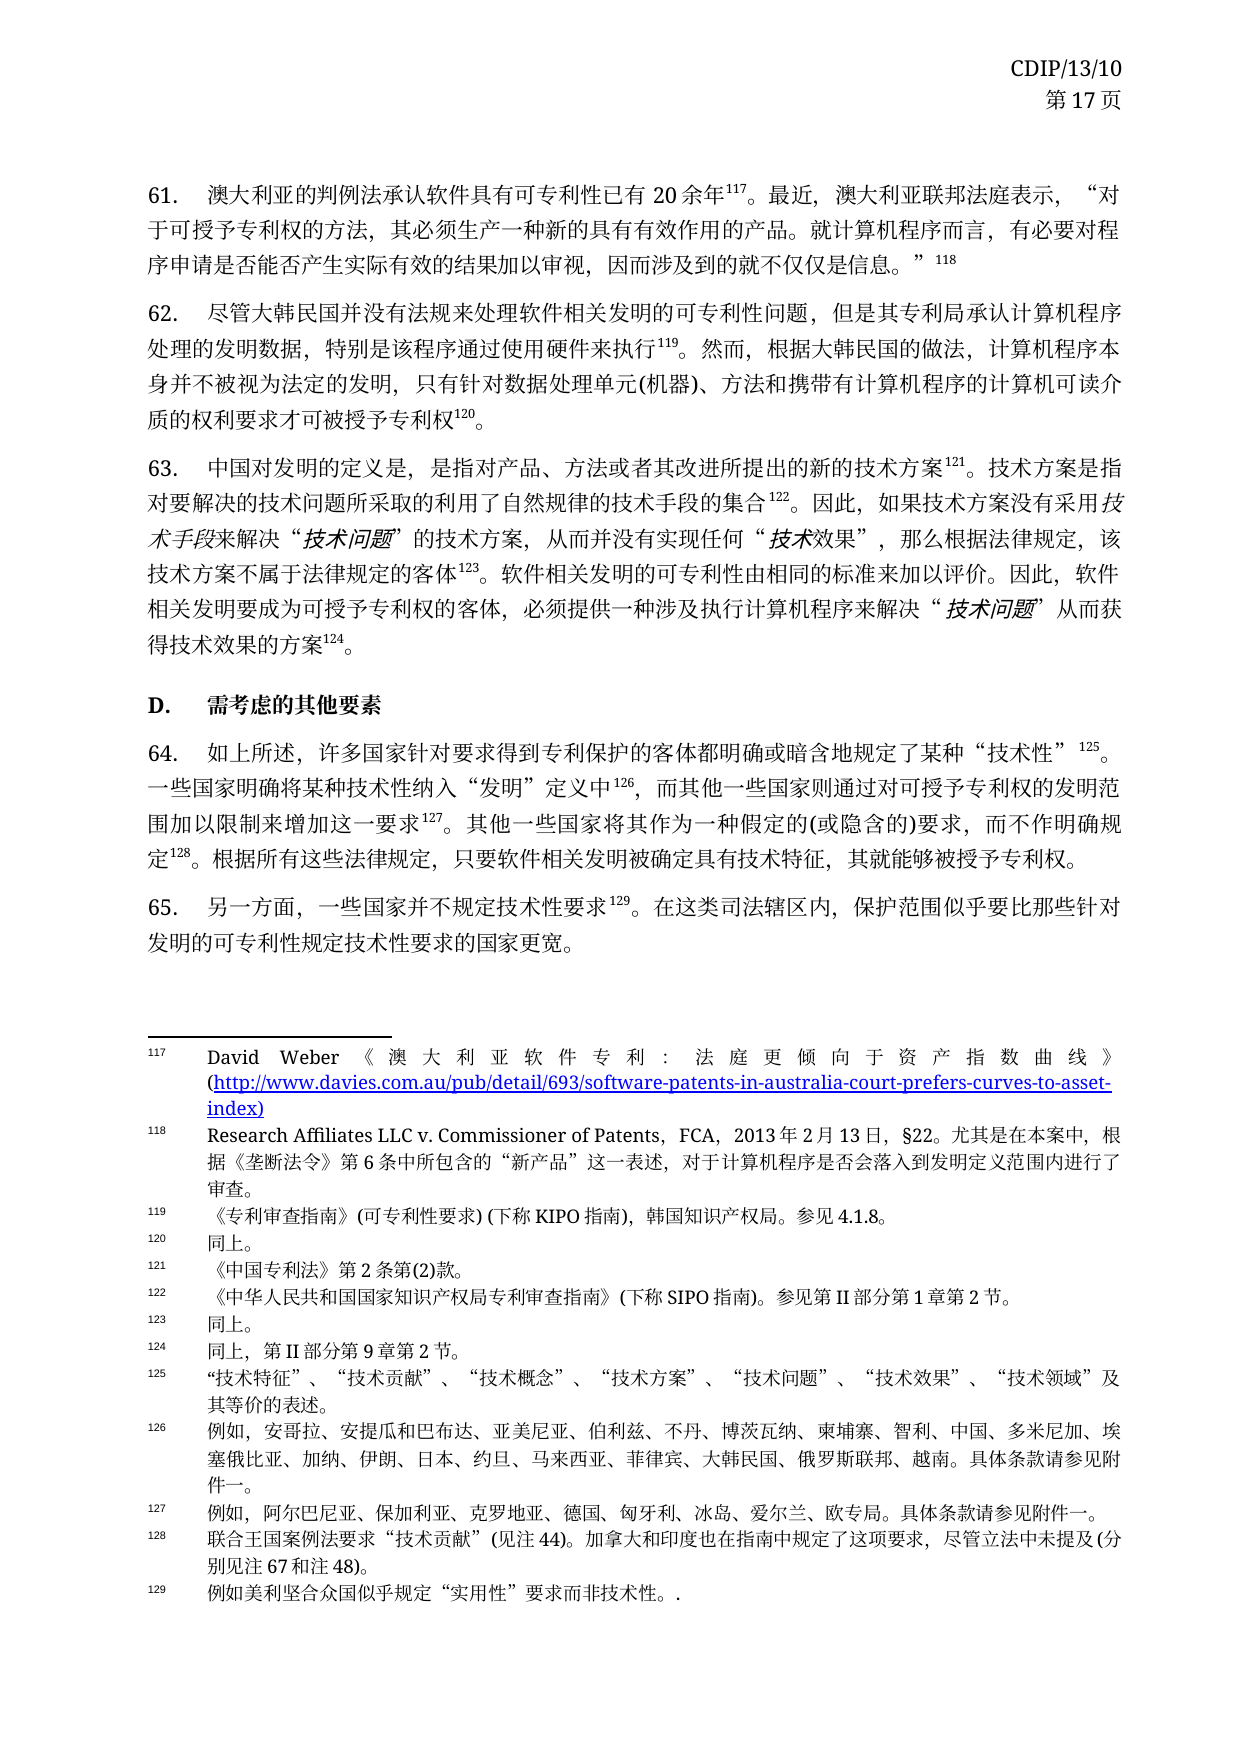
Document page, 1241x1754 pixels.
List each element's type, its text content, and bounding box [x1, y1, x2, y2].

text . 如上所述，许多国家针对要求得到专利保护的客体都明确或暗含地规定了某种“技术性”。一些国家明确将某种技术性纳入“发明”定义中，而其他一些国家则通过对可授予专利权的发明范围加以限制来增加这一要求。其他一些国家将其作为一种假定的(或隐含的)要求，而不作明确规定。根据所有这些法律规定，只要软件相关发明被确定具有技术特征，其就能够被授予专利权。 [148, 732, 1122, 874]
text . 澳大利亚的判例法承认软件具有可专利性已有20余年。最近，澳大利亚联邦法庭表示，“对于可授予专利权的方法，其必须生产一种新的具有有效作用的产品。就计算机程序而言，有必要对程序申请是否能否产生实际有效的结果加以审视，因而涉及到的就不仅仅是信息。” [148, 174, 1122, 280]
text . 尽管大韩民国并没有法规来处理软件相关发明的可专利性问题，但是其专利局承认计算机程序处理的发明数据，特别是该程序通过使用硬件来执行。然而，根据大韩民国的做法，计算机程序本身并不被视为法定的发明，只有针对数据处理单元(机器)、方法和携带有计算机程序的计算机可读介质的权利要求才可被授予专利权。 [148, 293, 1122, 434]
text D. 需考虑的其他要素 [148, 684, 1122, 720]
text . 另一方面，一些国家并不规定技术性要求。在这类司法辖区内，保护范围似乎要比那些针对发明的可专利性规定技术性要求的国家更宽。 [148, 887, 1122, 957]
text . 中国对发明的定义是，是指对产品、方法或者其改进所提出的新的技术方案。技术方案是指对要解决的技术问题所采取的利用了自然规律的技术手段的集合。因此，如果技术方案没有采用技术手段来解决“技术问题”的技术方案，从而并没有实现任何“技术效果”，那么根据法律规定，该技术方案不属于法律规定的客体。软件相关发明的可专利性由相同的标准来加以评价。因此，软件相关发明要成为可授予专利权的客体，必须提供一种涉及执行计算机程序来解决“技术问题”从而获得技术效果的方案。 [148, 447, 1122, 659]
